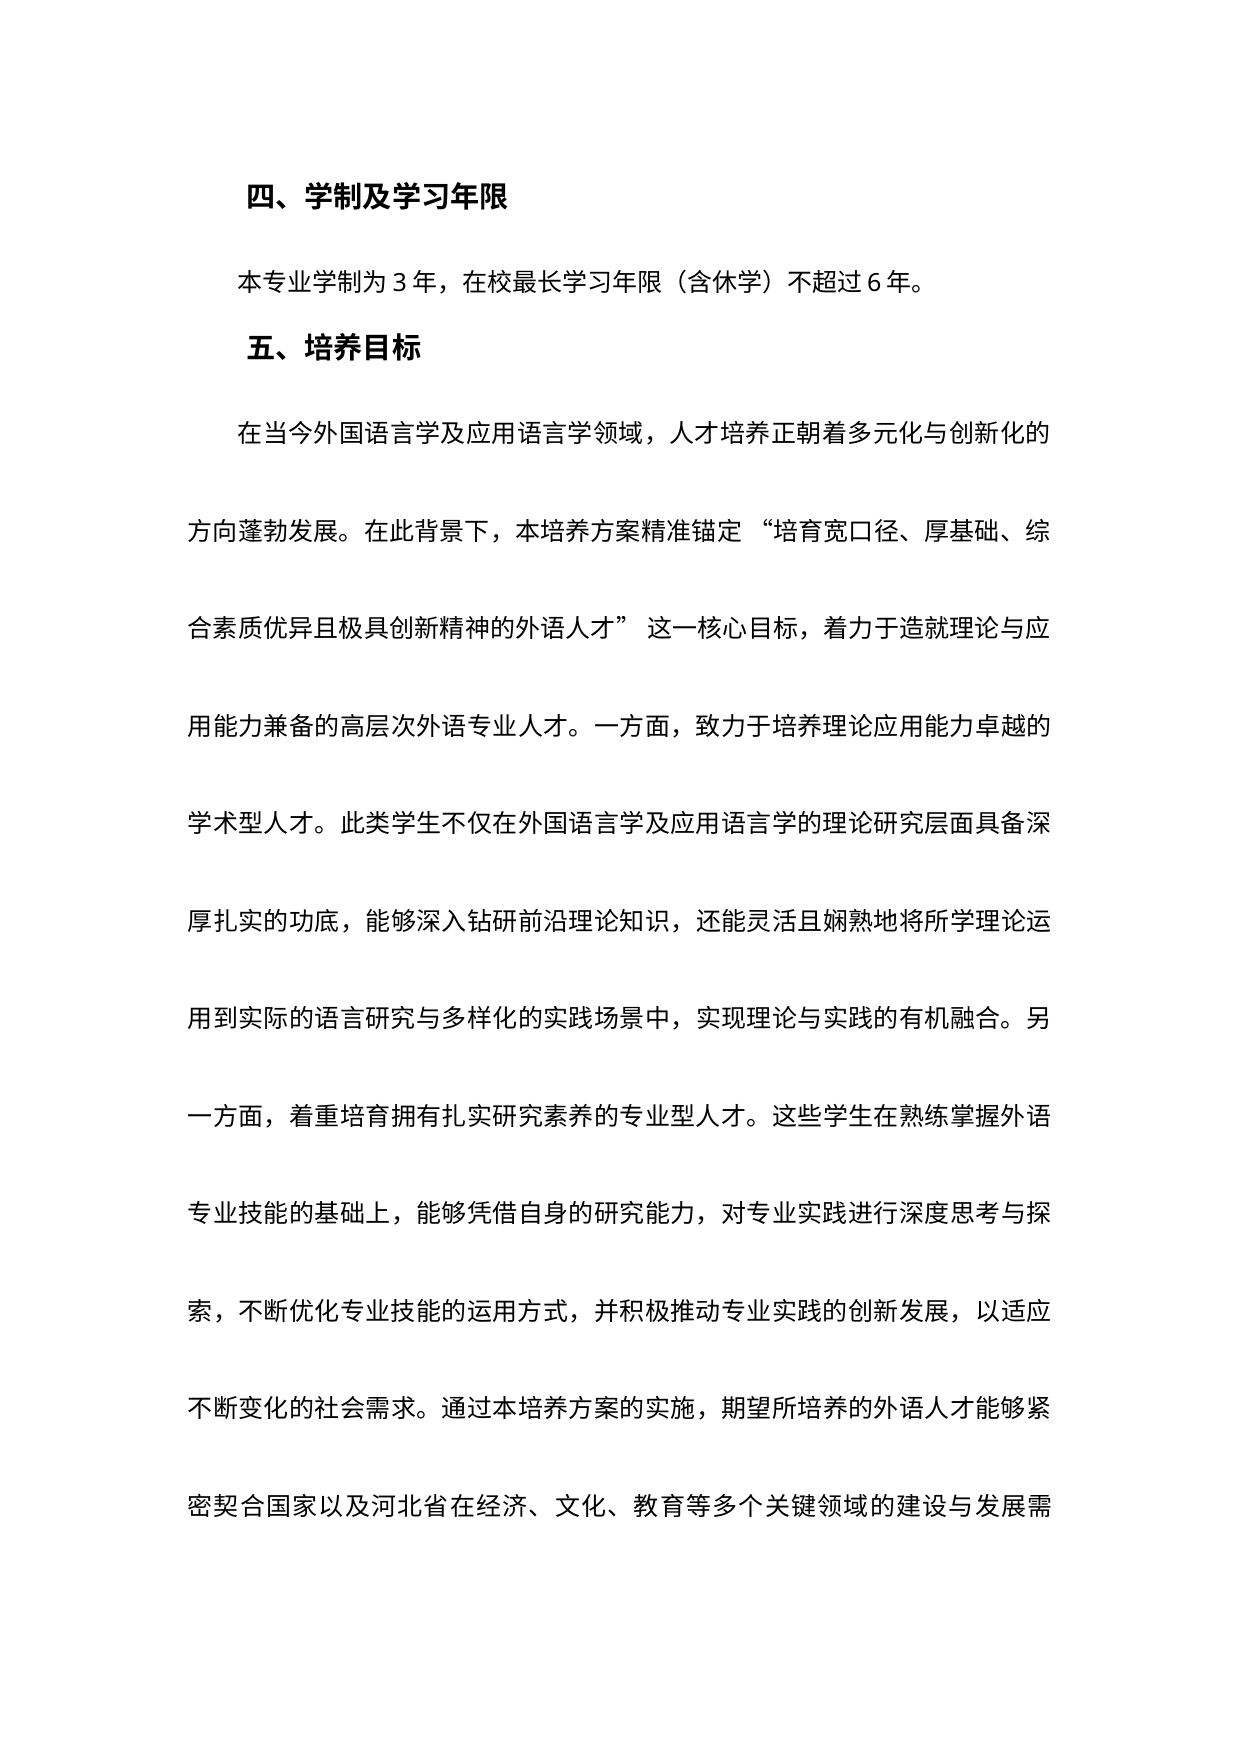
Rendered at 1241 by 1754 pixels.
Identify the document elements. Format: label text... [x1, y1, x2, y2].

text 四、学制及学习年限 [187, 162, 1053, 227]
text 本专业学制为3年，在校最长学习年限（含休学）不超过6年。 [187, 248, 1053, 313]
text 五、培养目标 [187, 313, 1053, 378]
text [187, 399, 1053, 1537]
